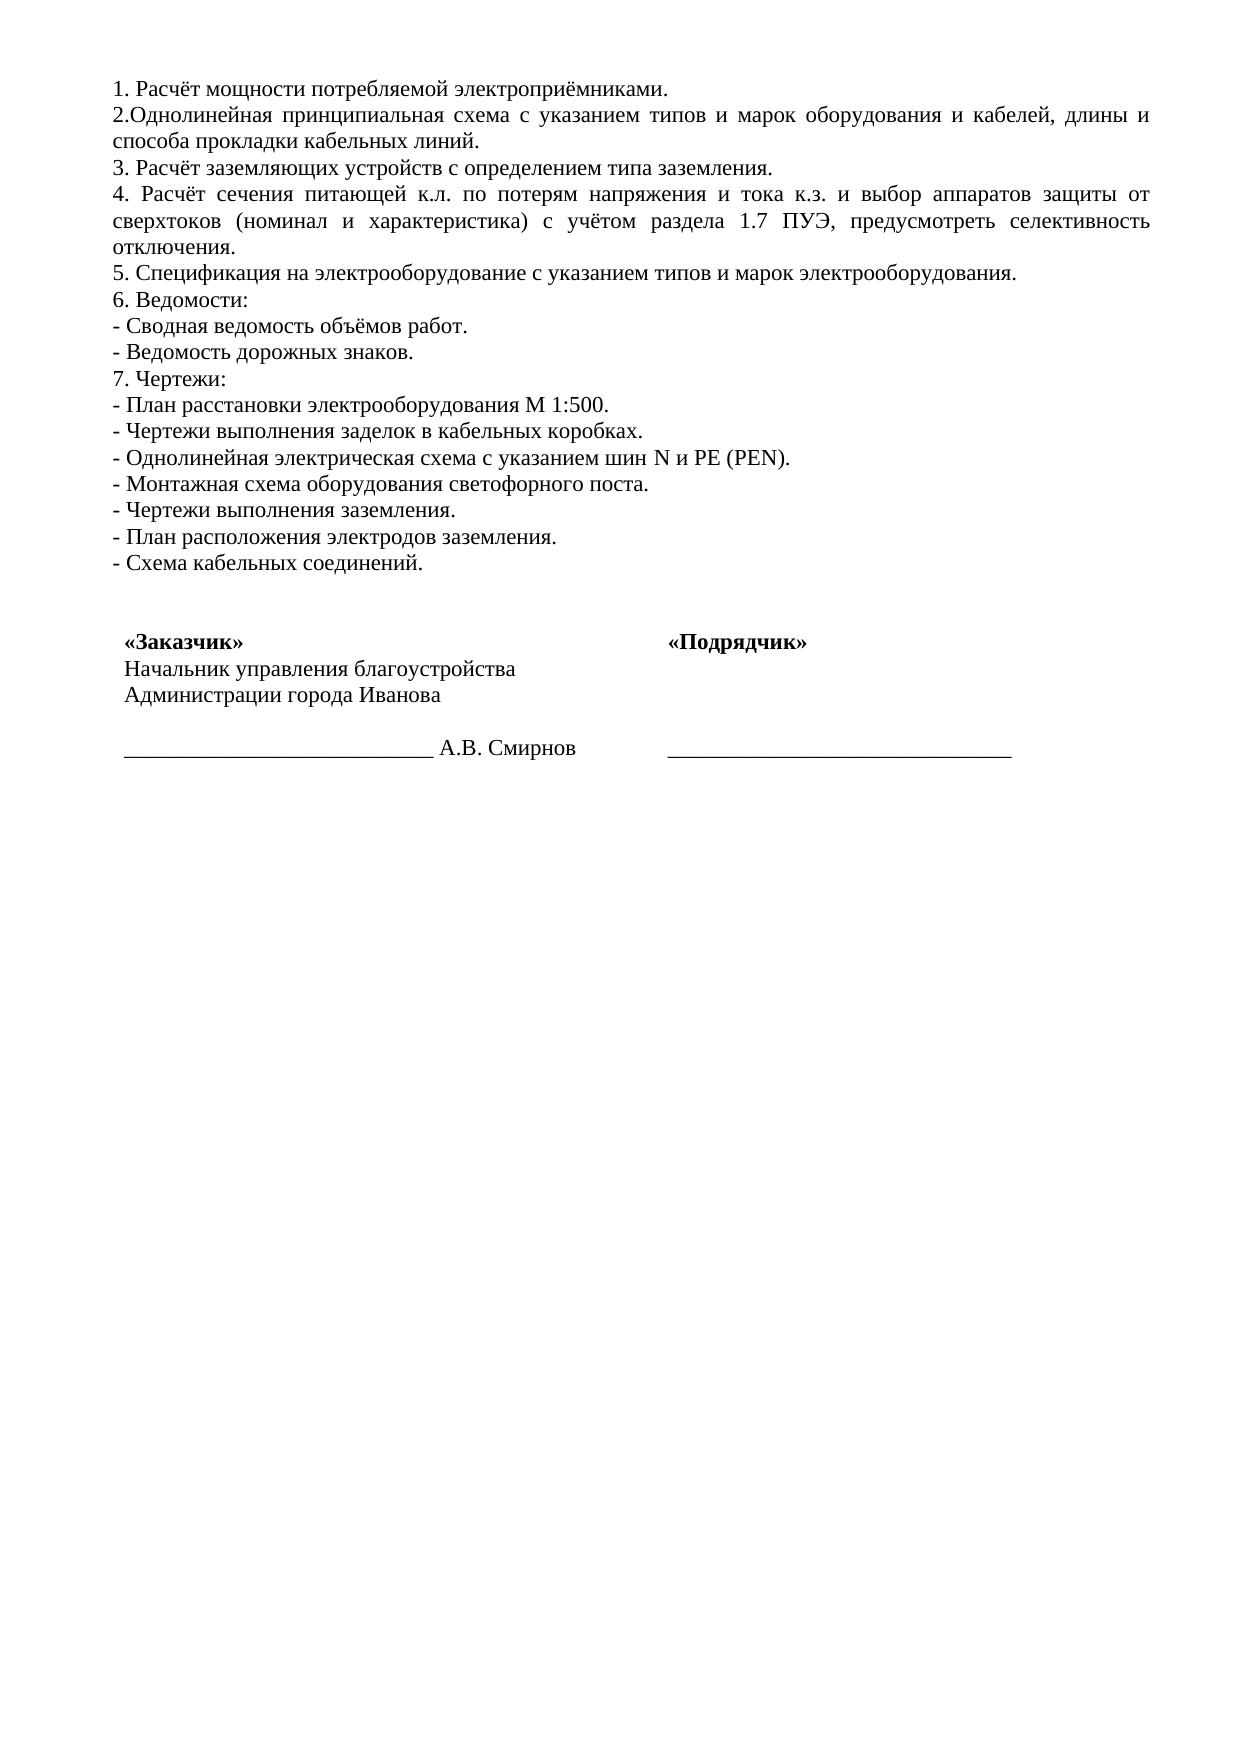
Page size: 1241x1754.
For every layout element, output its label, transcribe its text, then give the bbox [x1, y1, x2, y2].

text 4. Расчёт сечения питающей к.л. по потерям напряжения и тока к.з. и выбор аппаратов защиты от сверхтоков (номинал и характеристика) с учётом раздела 1.7 ПУЭ, предусмотреть селективность отключения. [112, 180, 1152, 259]
table_header «Подрядчик» ______________________________ [656, 628, 1144, 786]
text - Ведомость дорожных знаков. [112, 338, 1152, 365]
text 7. Чертежи: [112, 365, 1152, 391]
table_header «Заказчик» Начальник управления благоустройства Администрации города Иванова ___________________________ А.В. Смирнов [113, 628, 656, 786]
text - Сводная ведомость объёмов работ. [112, 312, 1152, 338]
text - Однолинейная электрическая схема с указанием шин N и PE (PEN). [112, 444, 1152, 470]
text 3. Расчёт заземляющих устройств с определением типа заземления. [112, 154, 1152, 180]
text 6. Ведомости: [112, 286, 1152, 312]
text - План расположения электродов заземления. [112, 523, 1152, 549]
text 5. Спецификация на электрооборудование с указанием типов и марок электрооборудования. [112, 259, 1152, 286]
text - Схема кабельных соединений. [112, 549, 1152, 576]
text 1. Расчёт мощности потребляемой электроприёмниками. [112, 75, 1152, 101]
text - План расстановки электрооборудования М 1:500. [112, 391, 1152, 417]
text - Монтажная схема оборудования светофорного поста. [112, 470, 1152, 497]
text 2.Однолинейная принципиальная схема с указанием типов и марок оборудования и кабелей, длины и способа прокладки кабельных линий. [112, 101, 1152, 154]
text - Чертежи выполнения заземления. [112, 497, 1152, 523]
text - Чертежи выполнения заделок в кабельных коробках. [112, 417, 1152, 444]
